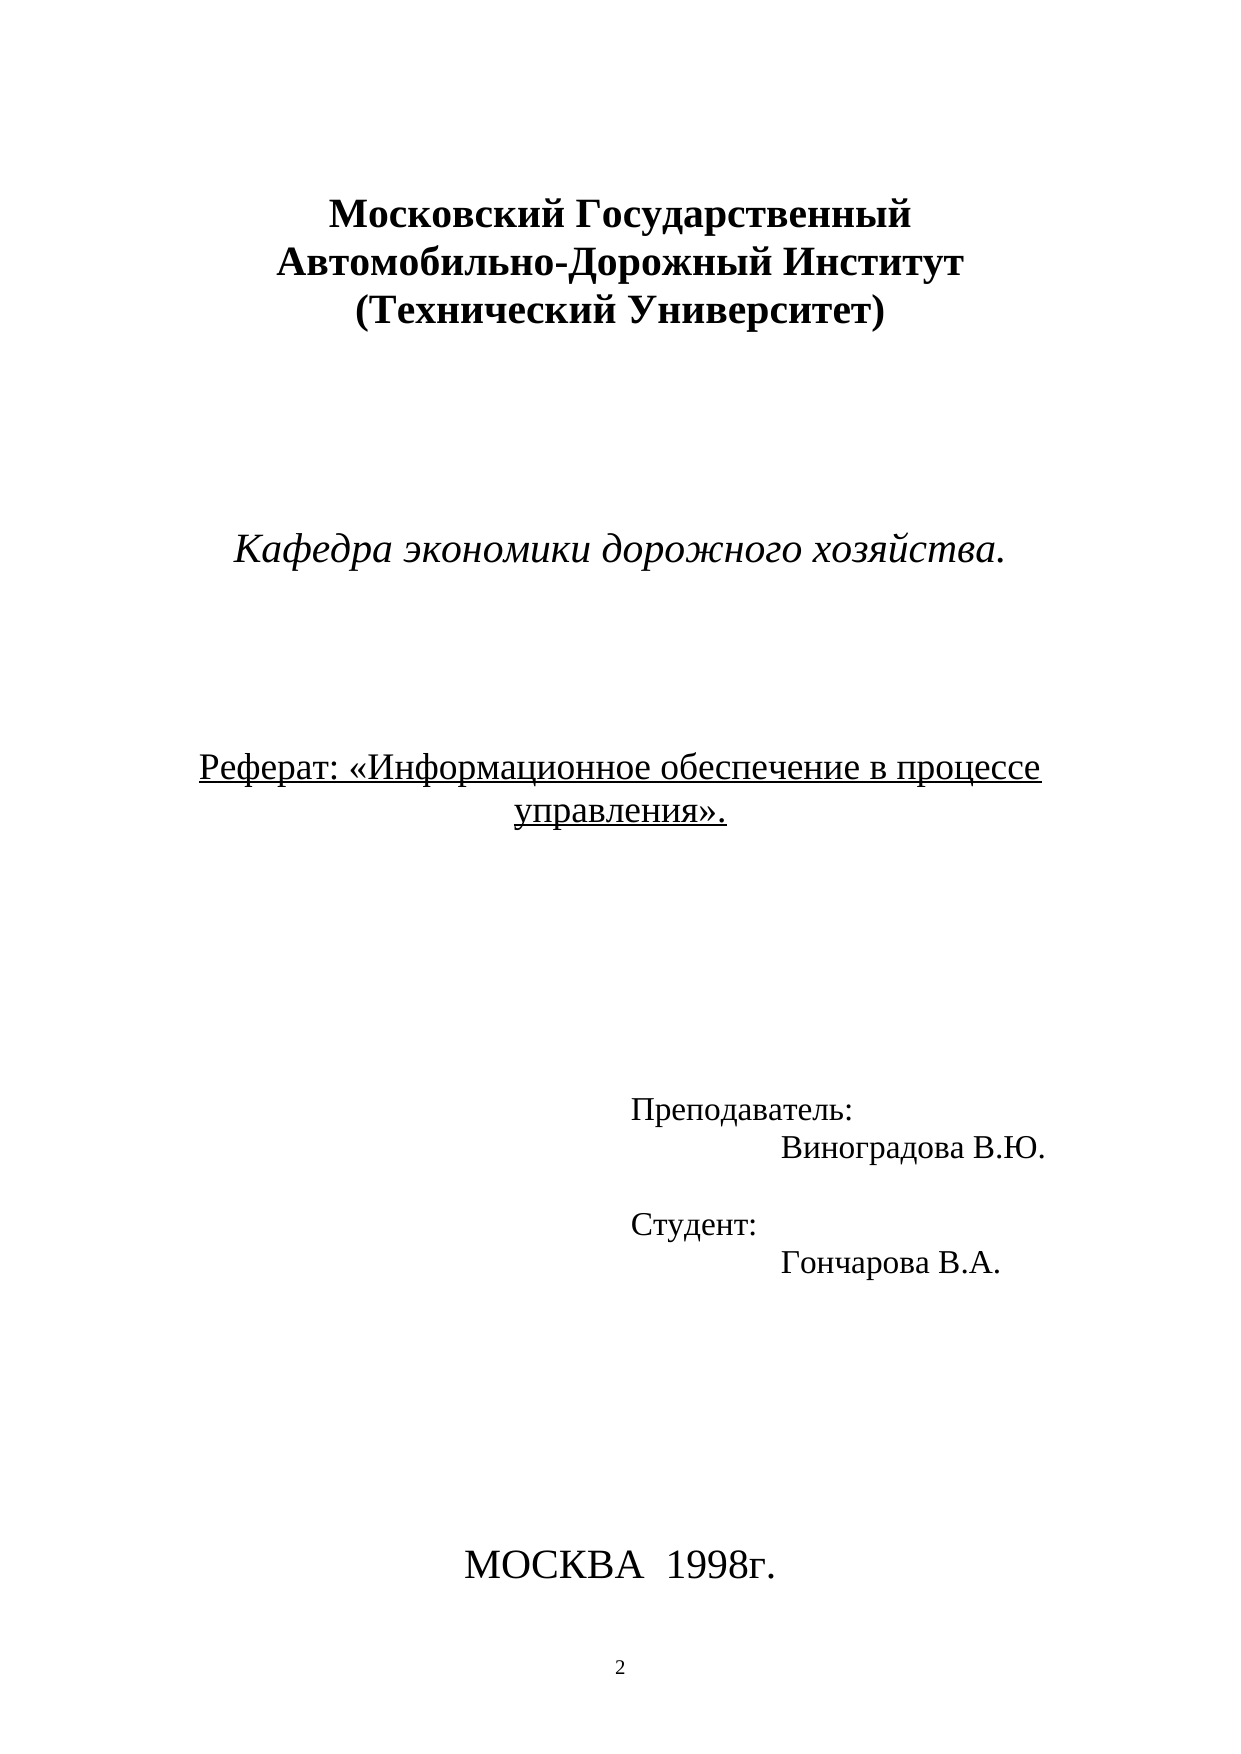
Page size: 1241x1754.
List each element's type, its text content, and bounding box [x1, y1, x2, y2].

text Гончарова В.А. [631, 1242, 1053, 1281]
text Московский Государственный Автомобильно-Дорожный Институт (Технический Университет) [187, 188, 1053, 332]
text Кафедра экономики дорожного хозяйства. [187, 524, 1053, 572]
text Студент: [631, 1204, 1053, 1242]
text Виноградова В.Ю. [631, 1127, 1053, 1166]
text МОСКВА 1998г. [187, 1539, 1053, 1587]
text Преподаватель: [631, 1089, 1053, 1127]
text Реферат: «Информационное обеспечение в процессе управления». [187, 744, 1053, 830]
